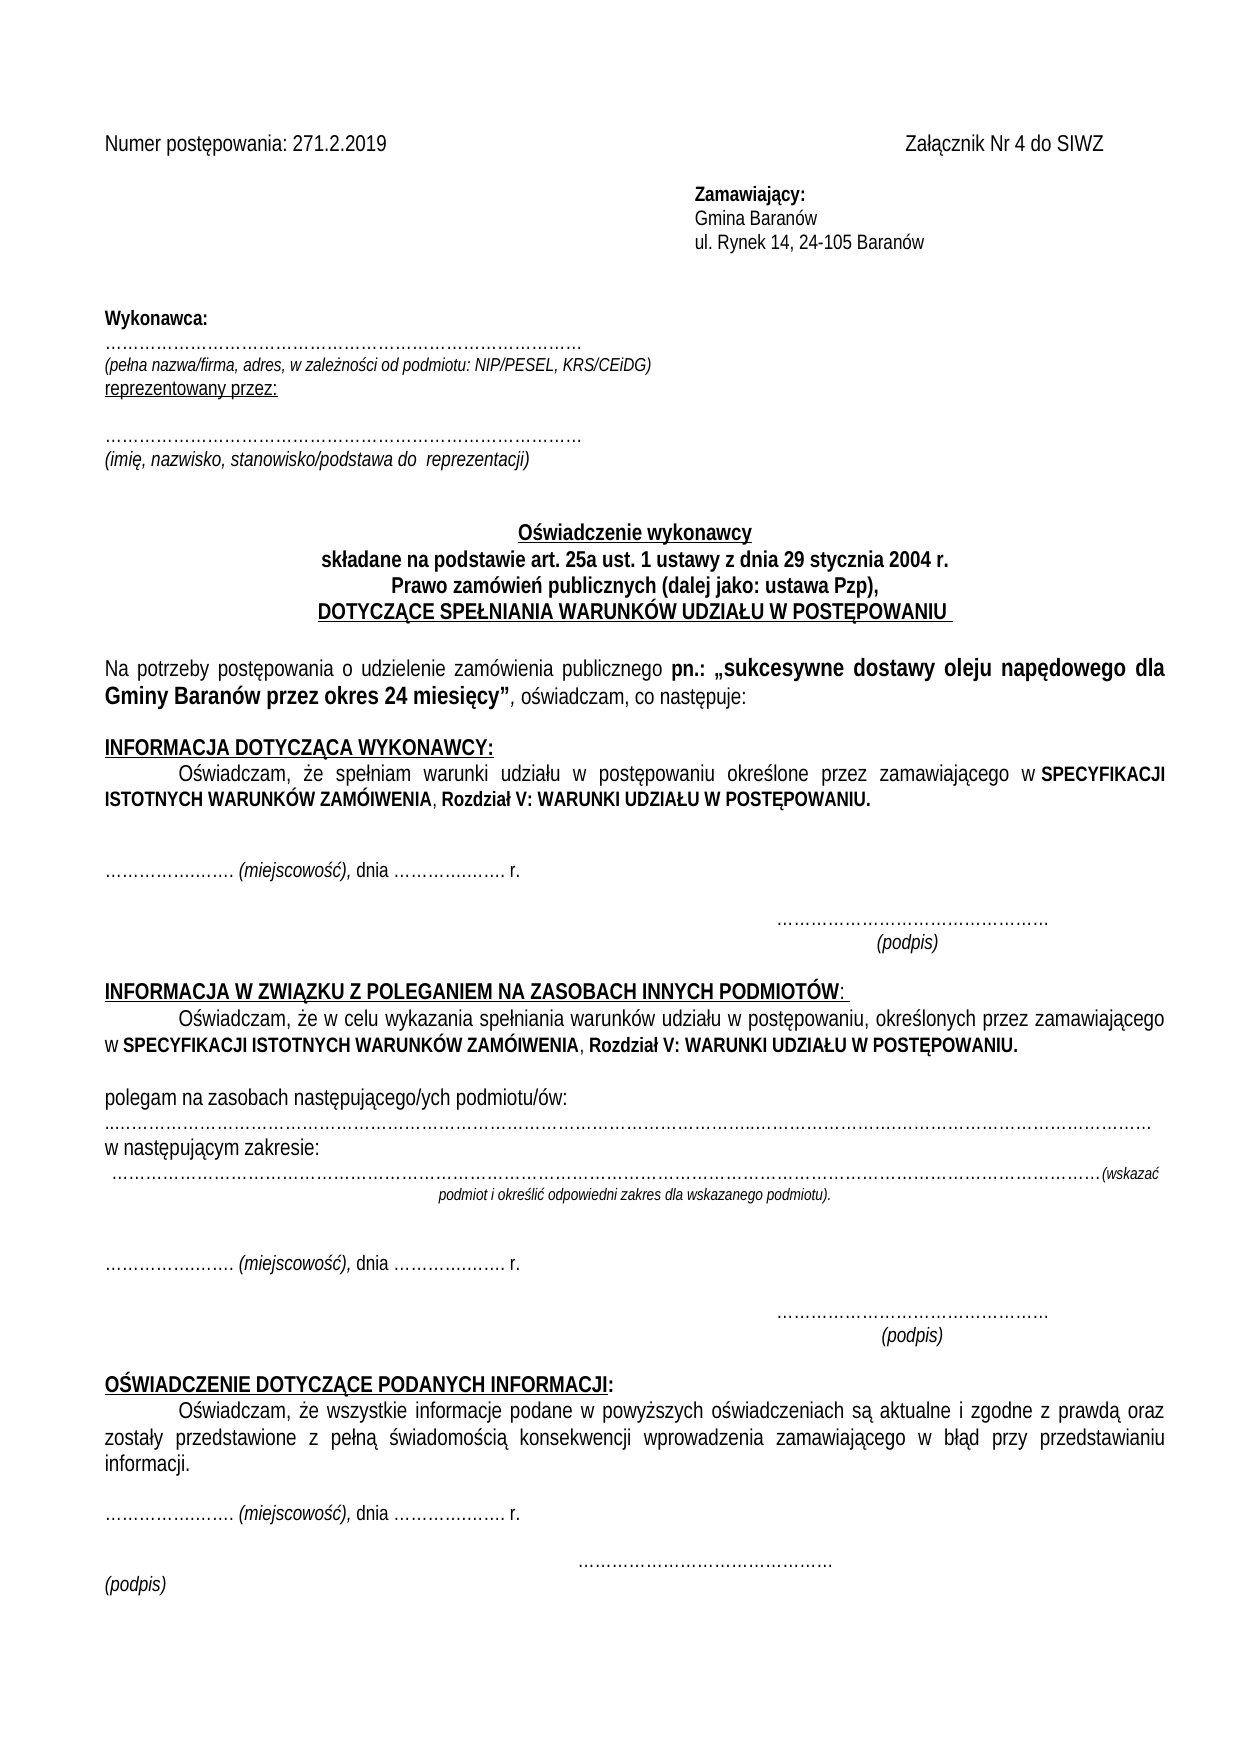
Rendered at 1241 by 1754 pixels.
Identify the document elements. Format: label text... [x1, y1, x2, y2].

text polegam na zasobach następującego/ych podmiotu/ów: [104, 1084, 1165, 1110]
text Wykonawca: [104, 306, 1165, 330]
text Prawo zamówień publicznych (dalej jako: ustawa Pzp), [104, 572, 1165, 598]
text Oświadczam, że w celu wykazania spełniania warunków udziału w postępowaniu, określonych przez zamawiającego w SPECYFIKACJI ISTOTNYCH WARUNKÓW ZAMÓIWENIA, Rozdział V: WARUNKI UDZIAŁU W POSTĘPOWANIU. [104, 1004, 1165, 1057]
text …………….……. (miejscowość), dnia ………….……. r. [104, 1251, 1165, 1275]
text ..…………………………………………………………………………………………………..…………………….………………………………………w następującym zakresie: [104, 1110, 1165, 1160]
text …………….……. (miejscowość), dnia ………….……. r. [104, 858, 1165, 882]
text Na potrzeby postępowania o udzielenie zamówienia publicznego pn.: „sukcesywne dostawy oleju napędowego dla Gminy Baranów przez okres 24 miesięcy”, oświadczam, co następuje: [104, 653, 1165, 710]
text składane na podstawie art. 25a ust. 1 ustawy z dnia 29 stycznia 2004 r. [104, 546, 1165, 572]
text Zamawiający: [694, 182, 1165, 206]
text Oświadczam, że spełniam warunki udziału w postępowaniu określone przez zamawiającego w SPECYFIKACJI ISTOTNYCH WARUNKÓW ZAMÓIWENIA, Rozdział V: WARUNKI UDZIAŁU W POSTĘPOWANIU. [104, 760, 1165, 811]
text (pełna nazwa/firma, adres, w zależności od podmiotu: NIP/PESEL, KRS/CEiDG) [104, 354, 1165, 375]
text ………………………………………………………………………… [104, 330, 1165, 354]
text Gmina Baranów [694, 206, 1165, 230]
text OŚWIADCZENIE DOTYCZĄCE PODANYCH INFORMACJI: [104, 1371, 1165, 1397]
text ………………………………………… [104, 1299, 1165, 1323]
text reprezentowany przez: [104, 375, 1165, 399]
text INFORMACJA DOTYCZĄCA WYKONAWCY: [104, 734, 1165, 760]
text ……………………………………… (podpis) [104, 1548, 1165, 1596]
text …………………………………………………………………………………………………………………………………………………………(wskazać podmiot i określić odpowiedni zakres dla wskazanego podmiotu). [104, 1160, 1165, 1203]
text ………………………………………… [104, 906, 1165, 930]
text Numer postępowania: 271.2.2019 Załącznik Nr 4 do SIWZ [104, 130, 1165, 156]
text (podpis) [104, 930, 1165, 954]
text (imię, nazwisko, stanowisko/podstawa do reprezentacji) [104, 447, 1165, 471]
text DOTYCZĄCE SPEŁNIANIA WARUNKÓW UDZIAŁU W POSTĘPOWANIU [104, 598, 1165, 653]
text Oświadczenie wykonawcy [104, 519, 1165, 546]
text (podpis) [104, 1323, 1165, 1347]
text INFORMACJA W ZWIĄZKU Z POLEGANIEM NA ZASOBACH INNYCH PODMIOTÓW: [104, 978, 1165, 1004]
text …………….……. (miejscowość), dnia ………….……. r. [104, 1501, 1165, 1524]
text ul. Rynek 14, 24-105 Baranów [694, 230, 1165, 254]
text ………………………………………………………………………… [104, 423, 1165, 447]
text Oświadczam, że wszystkie informacje podane w powyższych oświadczeniach są aktualne i zgodne z prawdą oraz zostały przedstawione z pełną świadomością konsekwencji wprowadzenia zamawiającego w błąd przy przedstawianiu informacji. [104, 1397, 1165, 1477]
